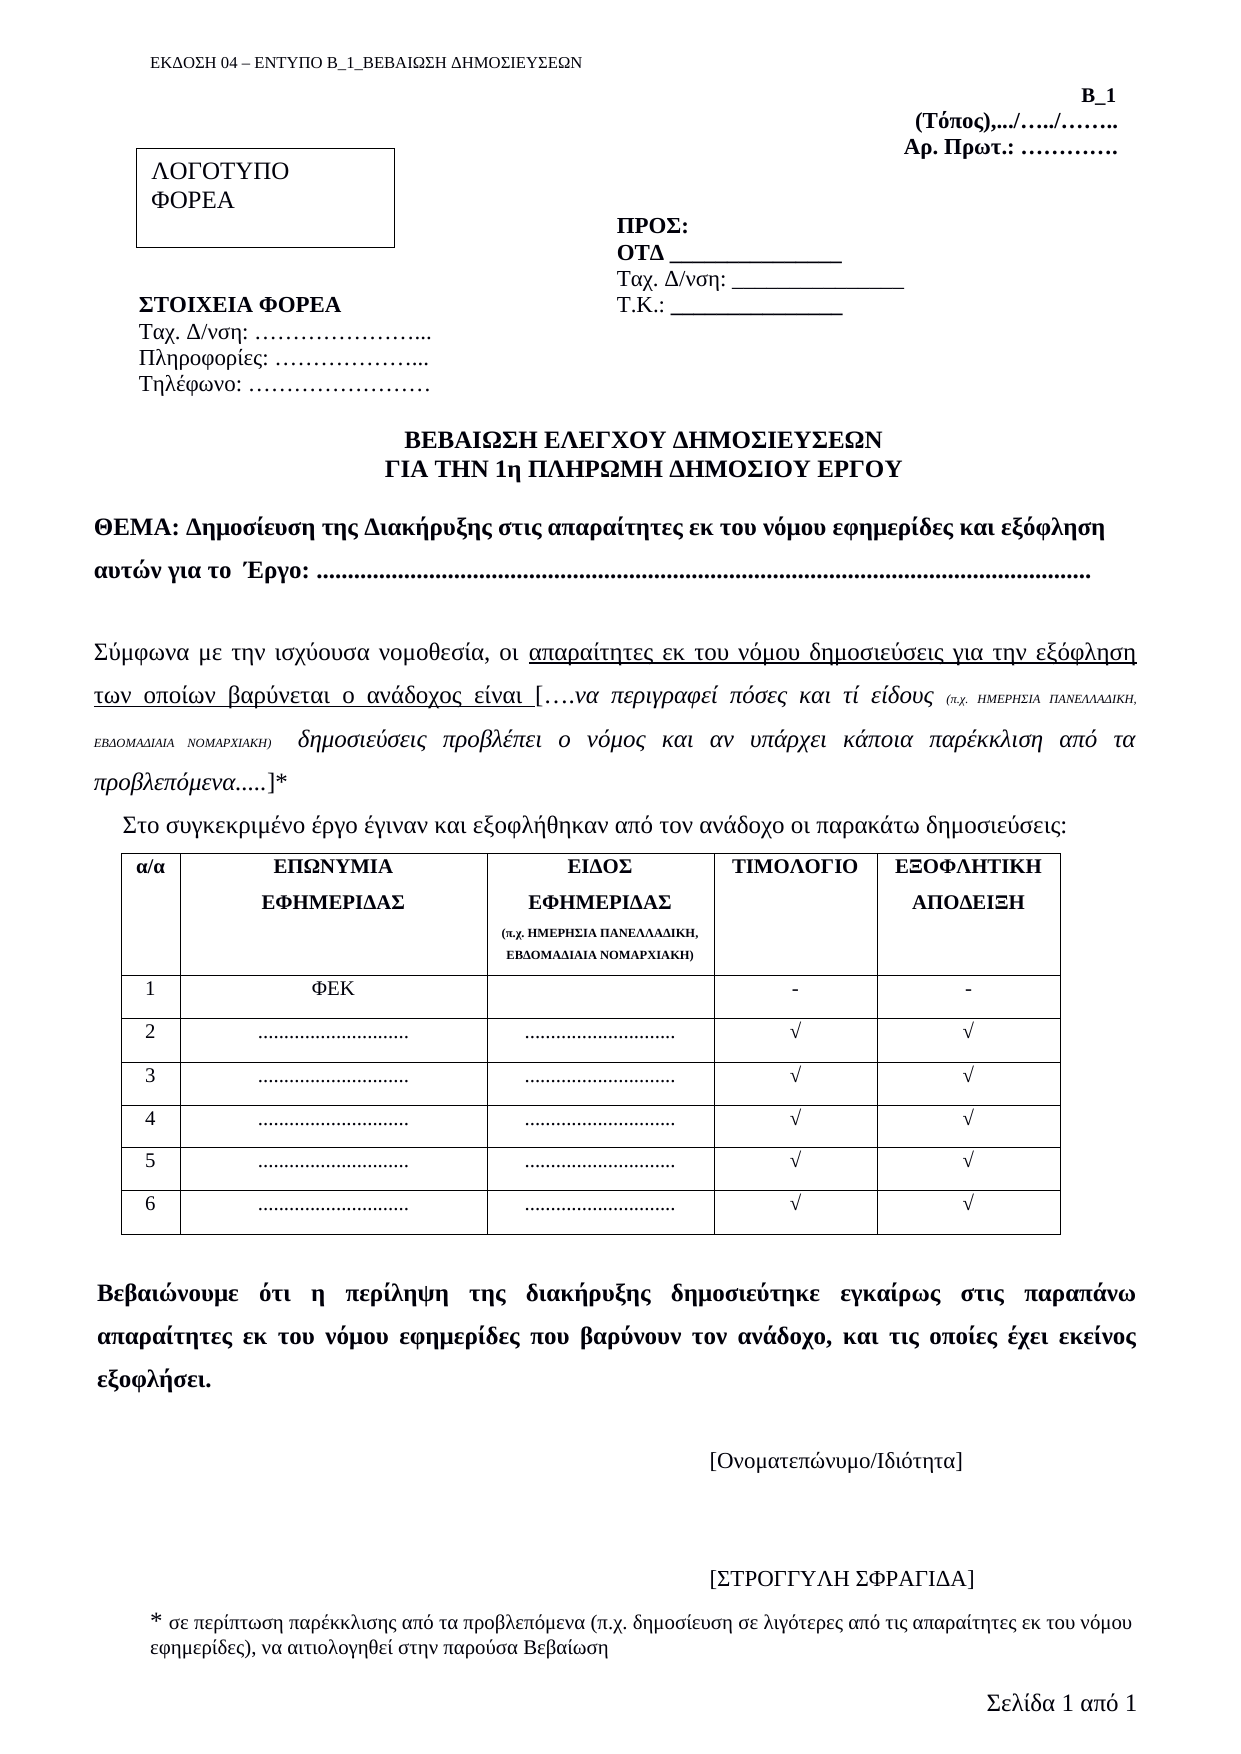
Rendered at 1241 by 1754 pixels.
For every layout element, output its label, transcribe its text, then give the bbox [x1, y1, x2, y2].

table_cell ............................. [488, 1106, 714, 1147]
text ΒΕΒΑΙΩΣΗ ΕΛΕΓΧΟΥ ΔΗΜΟΣΙΕΥΣΕΩΝ [150, 426, 1137, 454]
table_cell √ [715, 1106, 877, 1147]
text ΓΙΑ ΤΗΝ 1η ΠΛΗΡΩΜΗ ΔΗΜΟΣΙΟΥ ΕΡΓΟΥ [150, 454, 1137, 483]
table_cell 6 [122, 1191, 180, 1234]
table_cell 2 [122, 1019, 180, 1062]
table_cell - [715, 976, 877, 1018]
table_cell [488, 976, 714, 1018]
table_cell ............................. [488, 1063, 714, 1105]
table_cell ............................. [181, 1106, 487, 1147]
table_cell 1 [122, 976, 180, 1018]
text ΘΕΜΑ: Δημοσίευση της Διακήρυξης στις απαραίτητες εκ του νόμου εφημερίδες και εξόφληση αυτών για το Έργο: ............................................................................................................................ [94, 512, 1137, 584]
table_header (Τόπος),.../…../…….. Αρ. Πρωτ.: …………. ΠΡΟΣ: ΟΤΔ _______________ Ταχ. Δ/νση: _______________ Τ.Κ.: _______________ [605, 107, 1129, 397]
table_cell ............................. [181, 1191, 487, 1234]
table_cell 5 [122, 1148, 180, 1190]
table_cell 4 [122, 1106, 180, 1147]
table_cell ............................. [488, 1019, 714, 1062]
text B_1 [150, 83, 1137, 107]
table_cell ............................. [181, 1148, 487, 1190]
table_cell ............................. [488, 1148, 714, 1190]
table_cell √ [715, 1063, 877, 1105]
table_cell ΦΕΚ [181, 976, 487, 1018]
table_cell ............................. [488, 1191, 714, 1234]
table_cell √ [878, 1019, 1060, 1062]
text Σύμφωνα με την ισχύουσα νομοθεσία, οι απαραίτητες εκ του νόμου δημοσιεύσεις για την εξόφληση των οποίων βαρύνεται ο ανάδοχος είναι [….να περιγραφεί πόσες και τί είδους (π.χ. ΗΜΕΡΗΣΙΑ ΠΑΝΕΛΛΑΔΙΚΗ, ΕΒΔΟΜΑΔΙΑΙΑ ΝΟΜΑΡΧΙΑΚΗ) δημοσιεύσεις προβλέπει ο νόμος και αν υπάρχει κάποια παρέκκλιση από τα προβλεπόμενα.....]* [94, 637, 1137, 796]
table_header ΣΤΟΙΧΕΙΑ ΦΟΡΕΑ Ταχ. Δ/νση: …………………... Πληροφορίες: ………………... Τηλέφωνο: …………………… [128, 107, 605, 397]
table_cell √ [878, 1106, 1060, 1147]
table_header ΕΙΔΟΣ ΕΦΗΜΕΡΙΔΑΣ (π.χ. ΗΜΕΡΗΣΙΑ ΠΑΝΕΛΛΑΔΙΚΗ, ΕΒΔΟΜΑΔΙΑΙΑ ΝΟΜΑΡΧΙΑΚΗ) [488, 854, 714, 975]
table_cell √ [878, 1063, 1060, 1105]
table_cell ............................. [181, 1019, 487, 1062]
table_cell √ [878, 1191, 1060, 1234]
table_cell √ [715, 1191, 877, 1234]
table_header ΤΙΜΟΛΟΓΙΟ [715, 854, 877, 975]
table_cell √ [878, 1148, 1060, 1190]
text Βεβαιώνουμε ότι η περίληψη της διακήρυξης δημοσιεύτηκε εγκαίρως στις παραπάνω απαραίτητες εκ του νόμου εφημερίδες που βαρύνουν τον ανάδοχο, και τις οποίες έχει εκείνος εξοφλήσει. [97, 1278, 1137, 1393]
table_cell - [878, 976, 1060, 1018]
table_cell √ [715, 1019, 877, 1062]
table_cell ............................. [181, 1063, 487, 1105]
table_cell √ [715, 1148, 877, 1190]
table_header ΕΠΩΝΥΜΙΑ ΕΦΗΜΕΡΙΔΑΣ [181, 854, 487, 975]
table_cell 3 [122, 1063, 180, 1105]
text [ΣΤΡΟΓΓΥΛΗ ΣΦΡΑΓΙΔΑ] [675, 1566, 1137, 1592]
text Στο συγκεκριμένο έργο έγιναν και εξοφλήθηκαν από τον ανάδοχο οι παρακάτω δημοσιεύσεις: [94, 810, 1137, 839]
table_header ΕΞΟΦΛΗΤΙΚΗ ΑΠΟΔΕΙΞΗ [878, 854, 1060, 975]
table_header α/α [122, 854, 180, 975]
text [Ονοματεπώνυμο/Ιδιότητα] [675, 1447, 1137, 1473]
